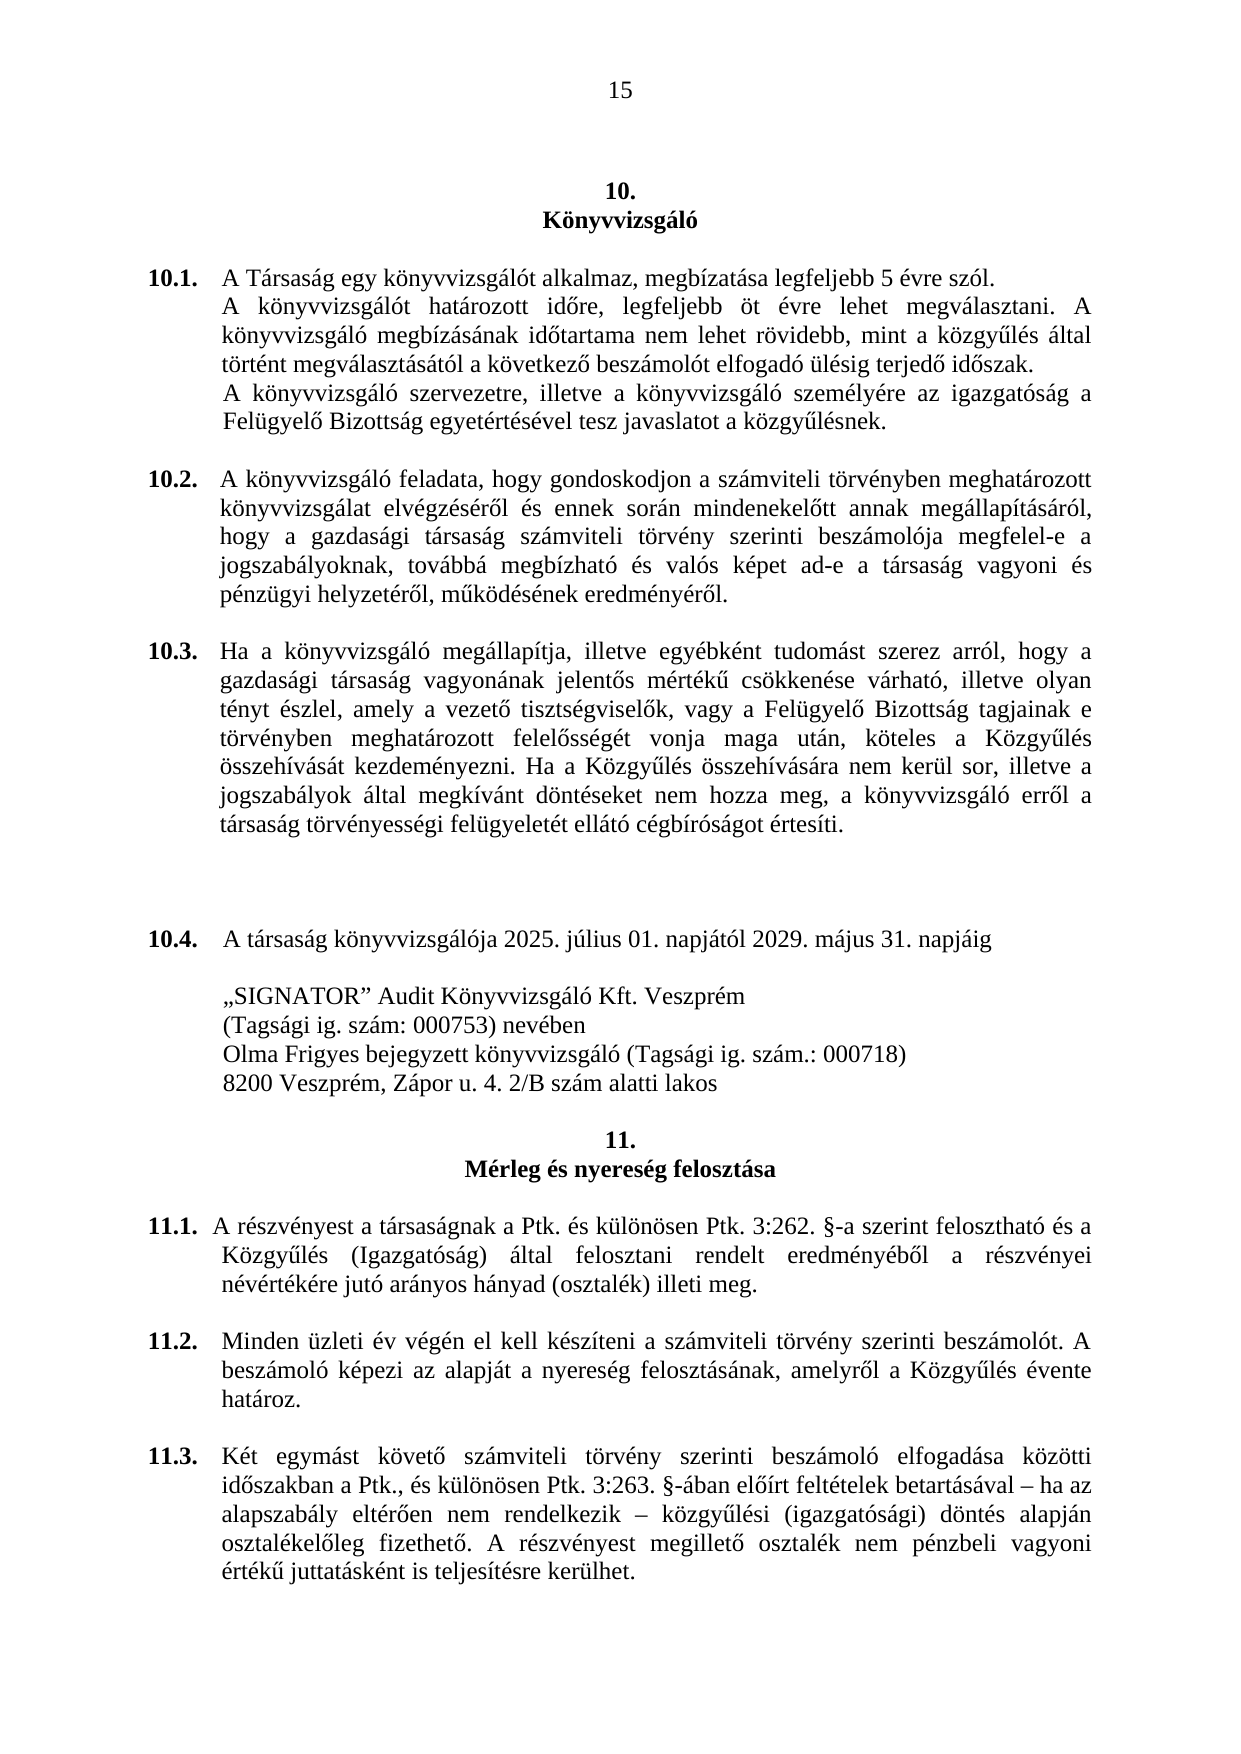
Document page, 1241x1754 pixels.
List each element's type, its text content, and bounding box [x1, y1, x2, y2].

text Mérleg és nyereség felosztása [148, 1154, 1093, 1183]
text 10. [148, 176, 1093, 205]
text 10.2. A könyvvizsgáló feladata, hogy gondoskodjon a számviteli törvényben meghatározott könyvvizsgálat elvégzéséről és ennek során mindenekelőtt annak megállapításáról, hogy a gazdasági társaság számviteli törvény szerinti beszámolója megfelel-e a jogszabályoknak, továbbá megbízható és valós képet ad-e a társaság vagyoni és pénzügyi helyzetéről, működésének eredményéről. [148, 464, 1093, 608]
text „SIGNATOR” Audit Könyvvizsgáló Kft. Veszprém [207, 981, 1093, 1010]
text 11. [148, 1125, 1093, 1154]
text 10.1. A Társaság egy könyvvizsgálót alkalmaz, megbízatása legfeljebb 5 évre szól. [148, 263, 1093, 291]
text 8200 Veszprém, Zápor u. 4. 2/B szám alatti lakos [207, 1068, 1093, 1096]
text Könyvvizsgáló [148, 205, 1093, 234]
text 10.4. A társaság könyvvizsgálója 2025. július 01. napjától 2029. május 31. napjáig [148, 924, 1093, 953]
text (Tagsági ig. szám: 000753) nevében [207, 1010, 1093, 1039]
list Két egymást követő számviteli törvény szerinti beszámoló elfogadása közötti időszakban a Ptk., és különösen Ptk. 3:263. §-ában előírt feltételek betartásával – ha az alapszabály eltérően nem rendelkezik – közgyűlési (igazgatósági) döntés alapján osztalékelőleg fizethető. A részvényest megillető osztalék nem pénzbeli vagyoni értékű juttatásként is teljesítésre kerülhet. [148, 1441, 1093, 1585]
text 11.1. A részvényest a társaságnak a Ptk. és különösen Ptk. 3:262. §-a szerint felosztható és a Közgyűlés (Igazgatóság) által felosztani rendelt eredményéből a részvényei névértékére jutó arányos hányad (osztalék) illeti meg. [148, 1211, 1093, 1298]
text A könyvvizsgálót határozott időre, legfeljebb öt évre lehet megválasztani. A könyvvizsgáló megbízásának időtartama nem lehet rövidebb, mint a közgyűlés által történt megválasztásától a következő beszámolót elfogadó ülésig terjedő időszak. [148, 291, 1093, 378]
list Minden üzleti év végén el kell készíteni a számviteli törvény szerinti beszámolót. A beszámoló képezi az alapját a nyereség felosztásának, amelyről a Közgyűlés évente határoz. [148, 1326, 1093, 1413]
text 10.3. Ha a könyvvizsgáló megállapítja, illetve egyébként tudomást szerez arról, hogy a gazdasági társaság vagyonának jelentős mértékű csökkenése várható, illetve olyan tényt észlel, amely a vezető tisztségviselők, vagy a Felügyelő Bizottság tagjainak e törvényben meghatározott felelősségét vonja maga után, köteles a Közgyűlés összehívását kezdeményezni. Ha a Közgyűlés összehívására nem kerül sor, illetve a jogszabályok által megkívánt döntéseket nem hozza meg, a könyvvizsgáló erről a társaság törvényességi felügyeletét ellátó cégbíróságot értesíti. [148, 636, 1093, 838]
text Olma Frigyes bejegyzett könyvvizsgáló (Tagsági ig. szám.: 000718) [207, 1039, 1093, 1068]
text A könyvvizsgáló szervezetre, illetve a könyvvizsgáló személyére az igazgatóság a Felügyelő Bizottság egyetértésével tesz javaslatot a közgyűlésnek. [223, 378, 1093, 435]
